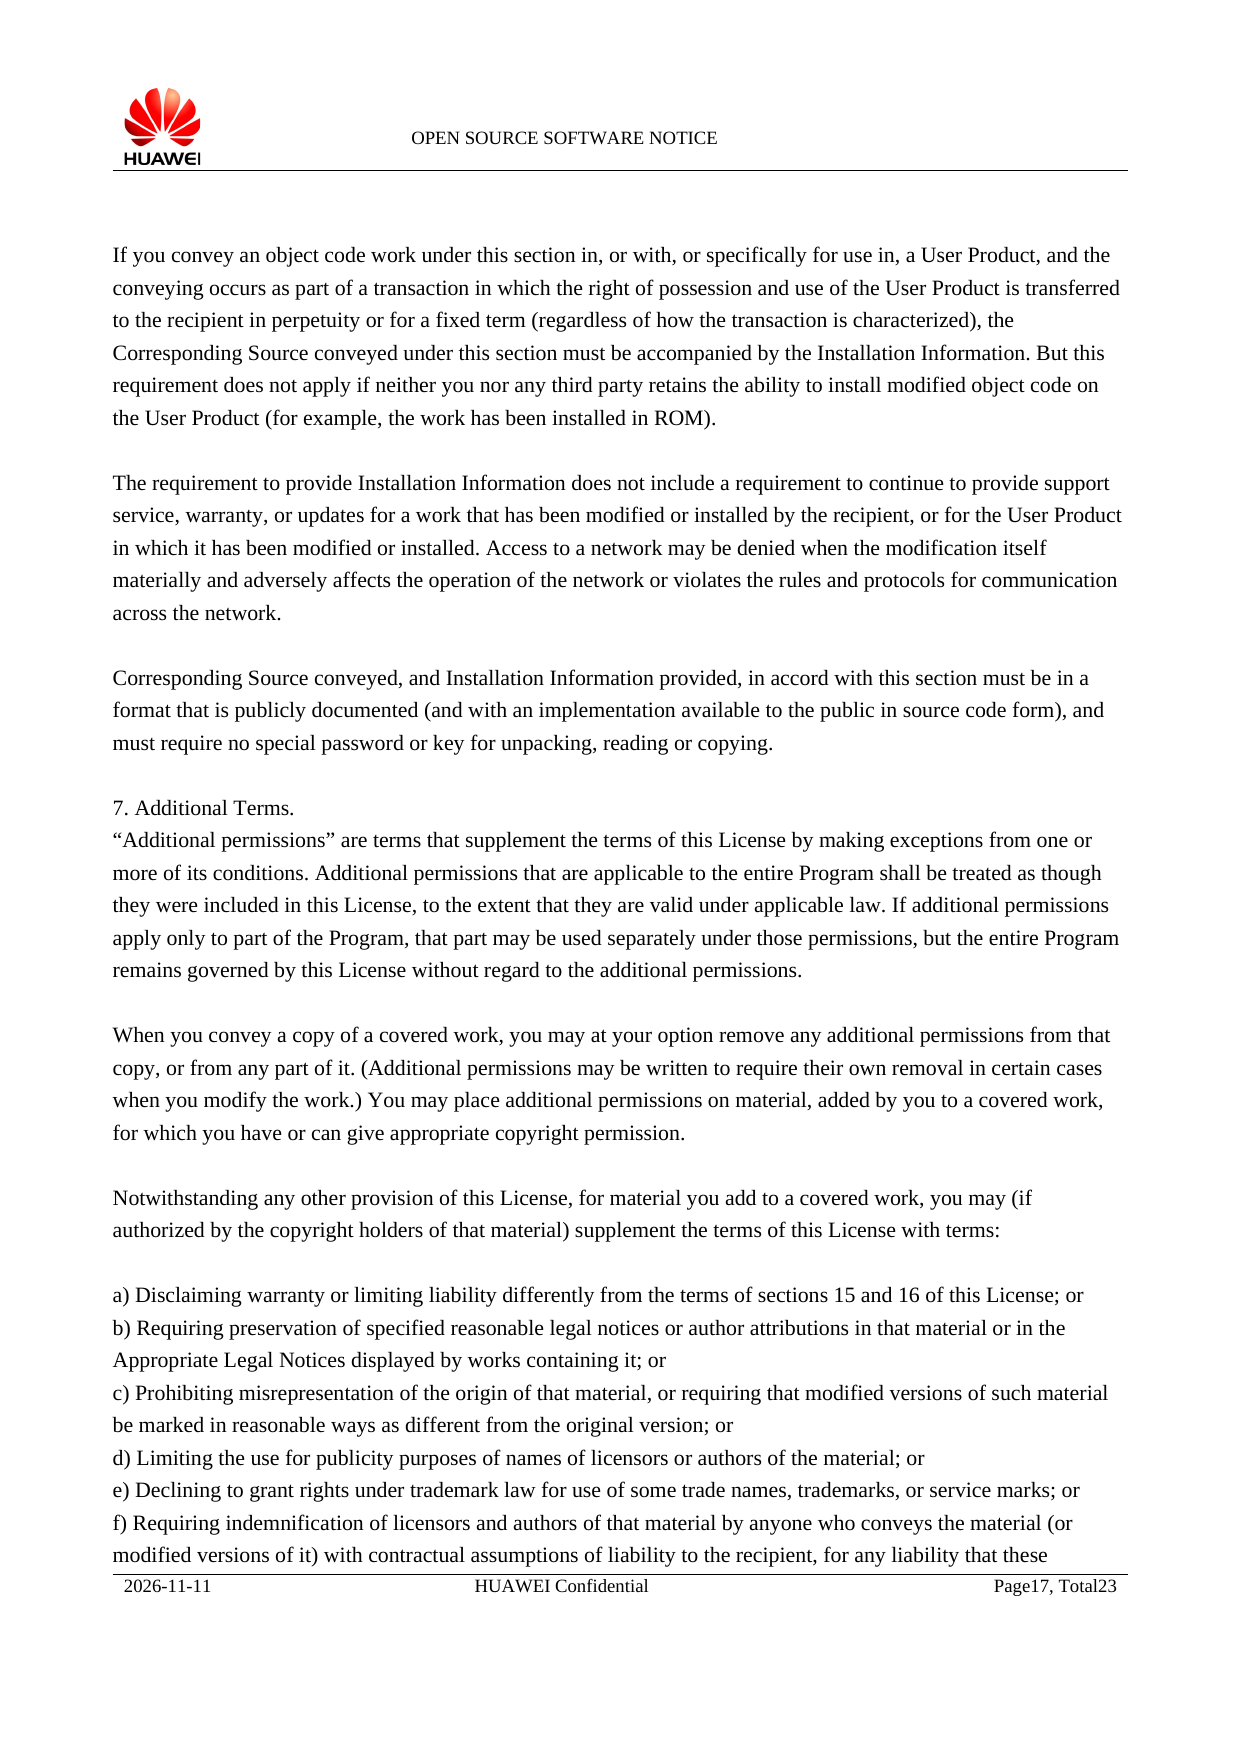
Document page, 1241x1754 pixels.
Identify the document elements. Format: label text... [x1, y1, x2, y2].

picture [124, 88, 201, 165]
